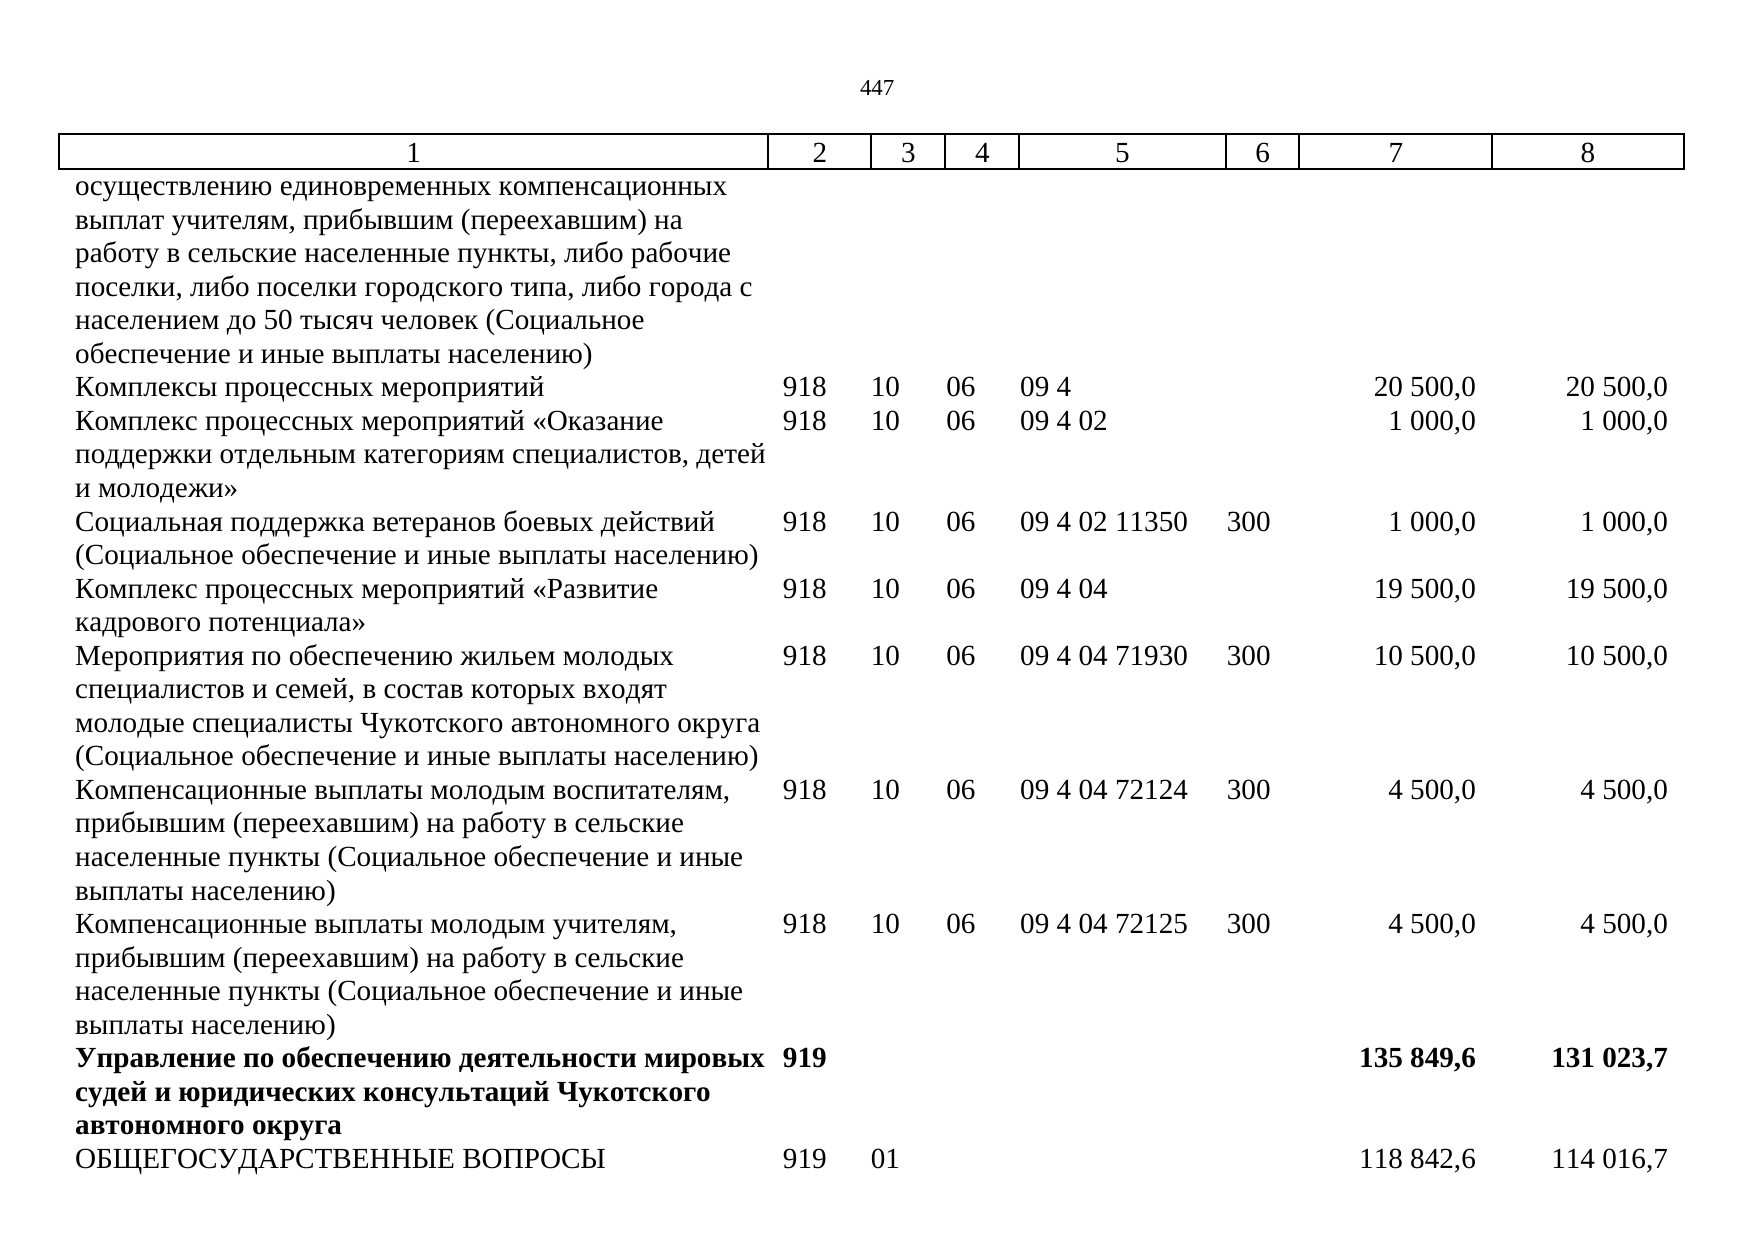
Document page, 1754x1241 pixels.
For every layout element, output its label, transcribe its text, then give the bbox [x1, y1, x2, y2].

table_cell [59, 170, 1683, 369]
table_header 3 [872, 135, 944, 168]
table_header 6 [1227, 135, 1298, 168]
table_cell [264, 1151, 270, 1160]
table_header 1 [60, 135, 767, 168]
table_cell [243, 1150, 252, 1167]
table_header 5 [1020, 135, 1225, 168]
table_header 7 [1300, 135, 1491, 168]
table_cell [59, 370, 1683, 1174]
table_header 4 [946, 135, 1018, 168]
table_header 2 [769, 135, 870, 168]
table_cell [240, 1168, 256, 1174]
table_header 8 [1493, 135, 1683, 168]
